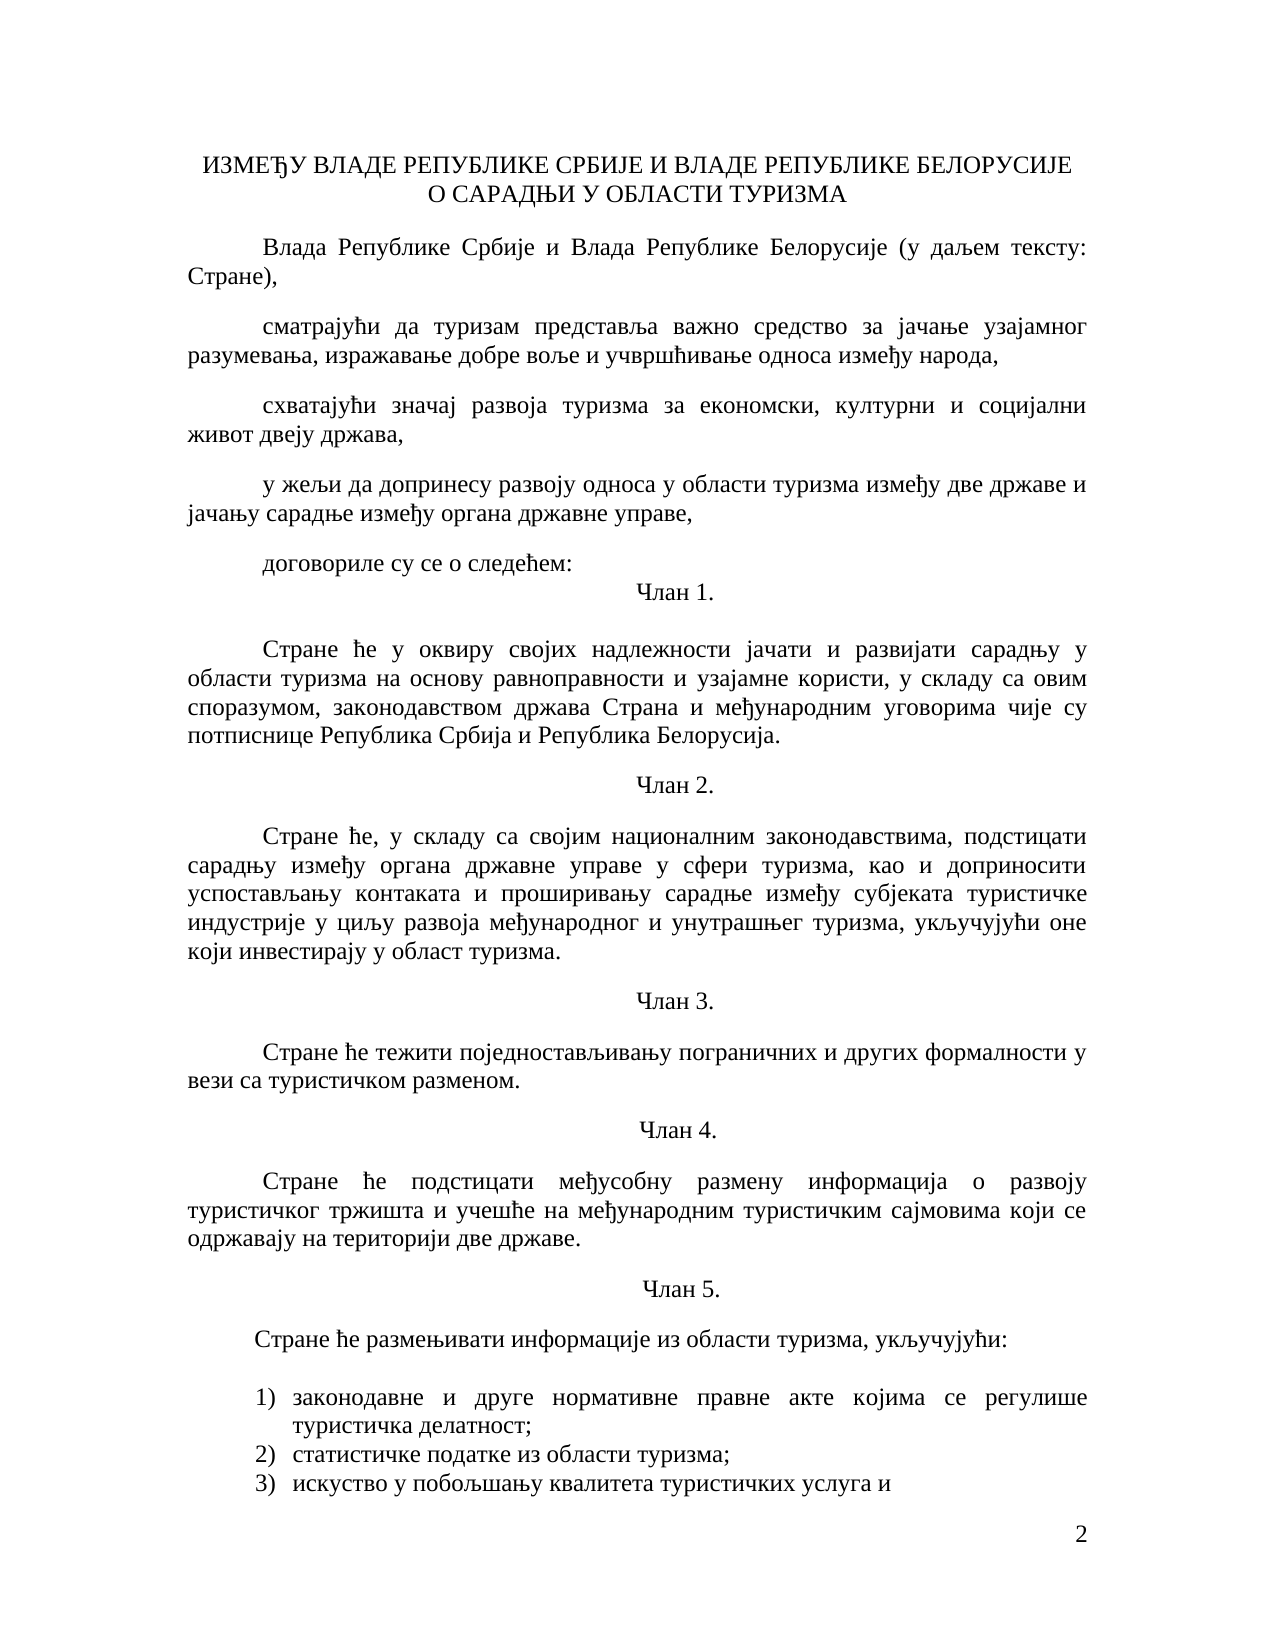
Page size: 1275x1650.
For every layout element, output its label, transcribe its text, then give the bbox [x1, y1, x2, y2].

text Члан 4. [187, 1116, 1087, 1144]
text договориле су се o следећем: [187, 548, 1087, 577]
text Члан 1. [187, 577, 1087, 606]
text ИЗМЕЂУ ВЛАДЕ РЕПУБЛИКЕ СРБИЈЕ И ВЛАДЕ РЕПУБЛИКЕ БЕЛОРУСИЈЕ [187, 150, 1087, 179]
text сматрајући да туризам представља важно средство за јачање узајамног разумевања, изражавање добре воље и учвршћивање односа између народа, [187, 311, 1087, 369]
text схватајући значај развоја туризма за економски, културни и социјални живот двеју држава, [187, 390, 1087, 448]
text О САРАДЊИ У ОБЛАСТИ ТУРИЗМА [187, 179, 1087, 207]
text Стране ће, у складу са својим националним законодавствима, подстицати сарадњу између органа државне управе у сфери туризма, као и доприносити успостављању контаката и проширивању сарадње између субјеката туристичке индустрије у циљу развоја међународног и унутрашњег туризма, укључујући оне који инвестирају у област туризма. [187, 821, 1087, 965]
text Члан 3. [187, 986, 1087, 1015]
text Стране ће подстицати међусобну размену информација о развоју туристичког тржишта и учешће на међународним туристичким сајмовима који се одржавају на територији две државе. [187, 1166, 1087, 1252]
text Стране ће у оквиру својих надлежности јачати и развијати сарадњу у области туризма на основу равноправности и узајамне користи, у складу са овим споразумом, законодавством држава Страна и међународним уговорима чије су потписнице Република Србија и Република Белорусија. [187, 634, 1087, 749]
text Влада Републике Србије и Влада Републике Белорусије (у даљем тексту: Стране), [187, 232, 1087, 290]
text Члан 5. [187, 1274, 1087, 1302]
list законодавне и друге нормативне правне акте којима се регулише туристичка делатност; [255, 1382, 1087, 1439]
text Члан 2. [187, 771, 1087, 799]
list искуство у побољшању квалитета туристичких услуга и [255, 1468, 1087, 1497]
list статистичке податке из области туризма; [255, 1439, 1087, 1468]
text Стране ће размењивати информације из области туризма, укључујући: [187, 1324, 1087, 1353]
text Стране ће тежити поједностављивању пограничних и других формалности у вези са туристичком разменом. [187, 1037, 1087, 1094]
text у жељи да допринесу развоју односа у области туризма између две државе и јачању сарадње између органа државне управе, [187, 469, 1087, 527]
